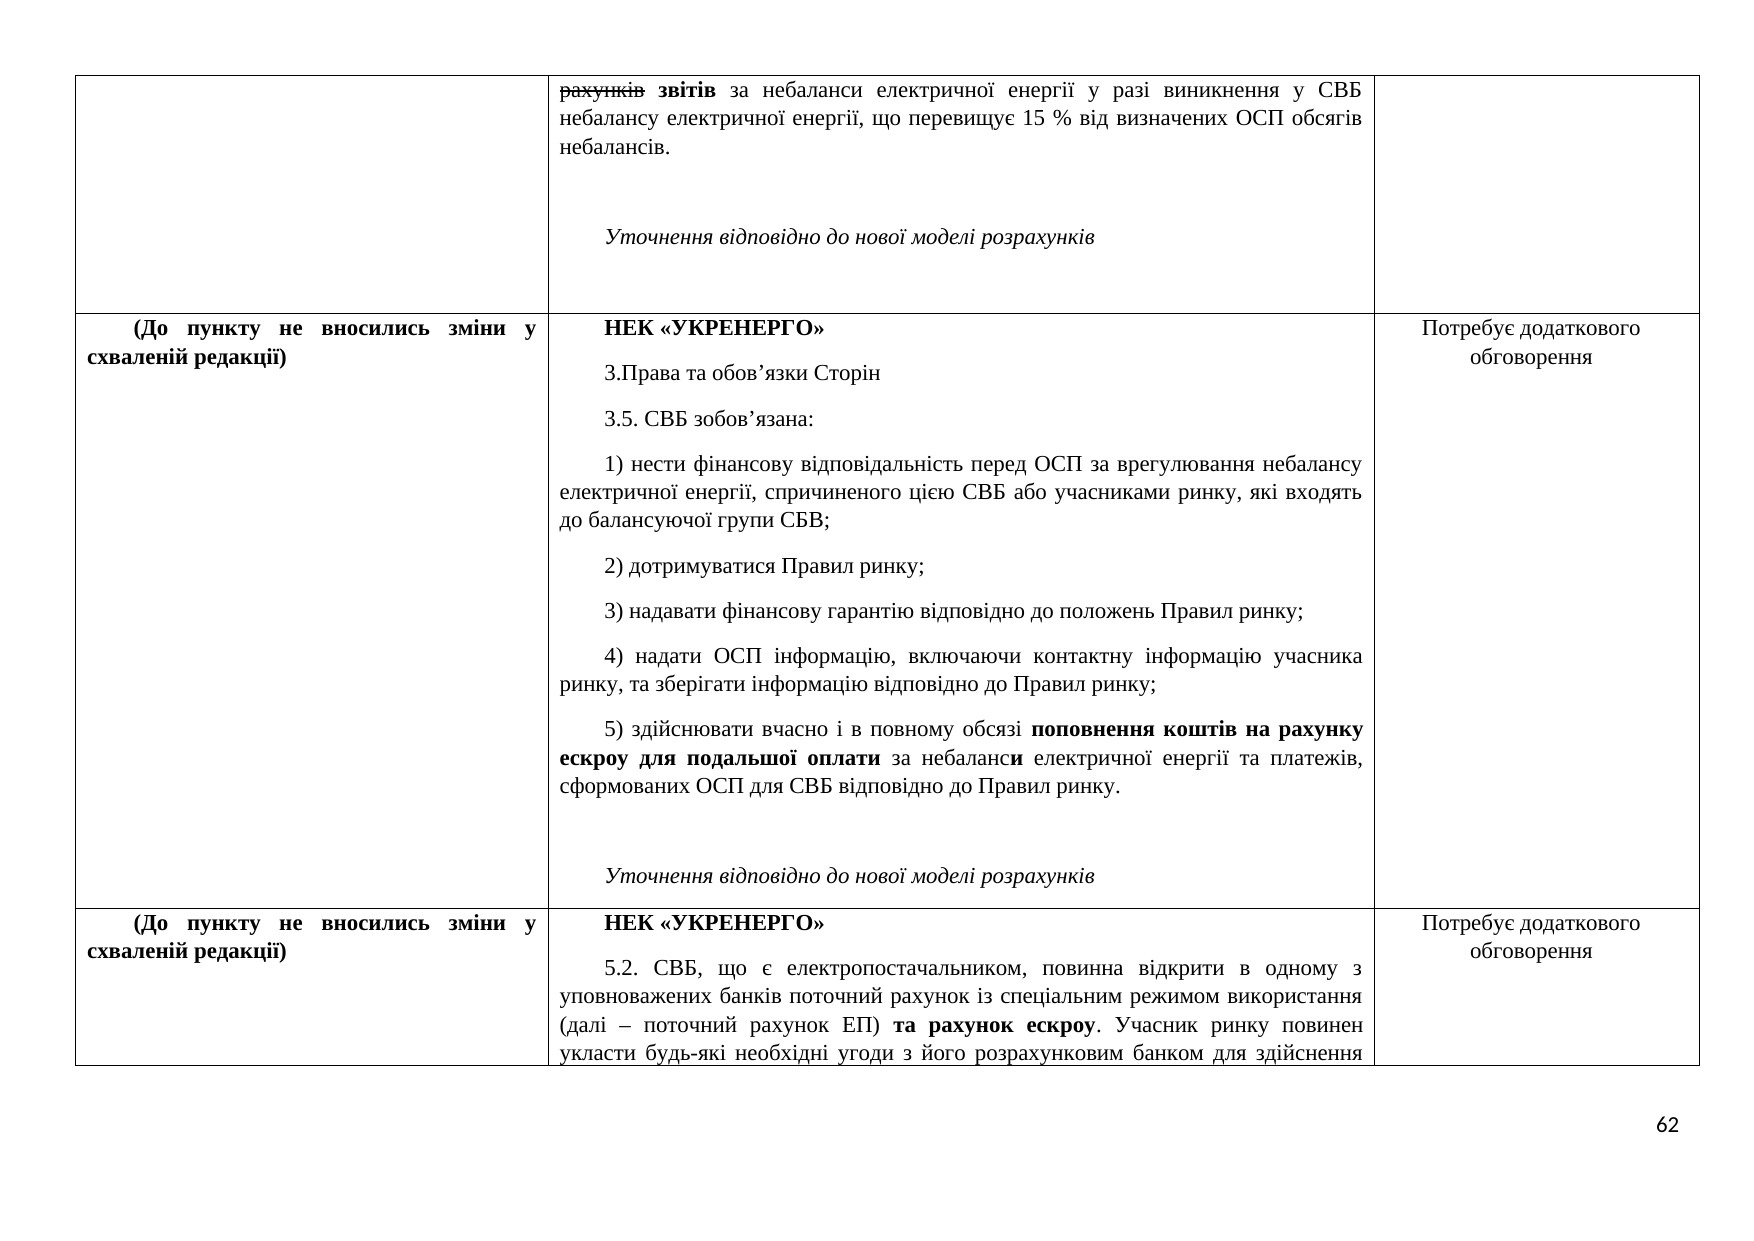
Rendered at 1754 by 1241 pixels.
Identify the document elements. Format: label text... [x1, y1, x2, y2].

table_cell (До пункту не вносились зміни у схваленій редакції) [76, 314, 548, 908]
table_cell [549, 76, 1374, 313]
table_cell Потребує додаткового обговорення [1375, 314, 1699, 908]
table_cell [1375, 76, 1699, 313]
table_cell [1375, 909, 1699, 1065]
table_cell НЕК «УКРЕНЕРГО» 3.Права та обов’язки Сторін 3.5. СВБ зобов’язана: 1) нести фінансову відповідальність перед ОСП за врегулювання небалансу електричної енергії, спричиненого цією СВБ або учасниками ринку, які входять до балансуючої групи СБВ; 2) дотримуватися Правил ринку; 3) надавати фінансову гарантію відповідно до положень Правил ринку; 4) надати ОСП інформацію, включаючи контактну інформацію учасника ринку, та зберігати інформацію відповідно до Правил ринку; 5) здійснювати вчасно і в повному обсязі поповнення коштів на рахунку ескроу для подальшої оплати за небаланси електричної енергії та платежів, сформованих ОСП для СВБ відповідно до Правил ринку. Уточнення відповідно до нової моделі розрахунків [549, 314, 1374, 908]
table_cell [76, 909, 548, 1065]
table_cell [549, 909, 1374, 1065]
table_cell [76, 76, 548, 313]
